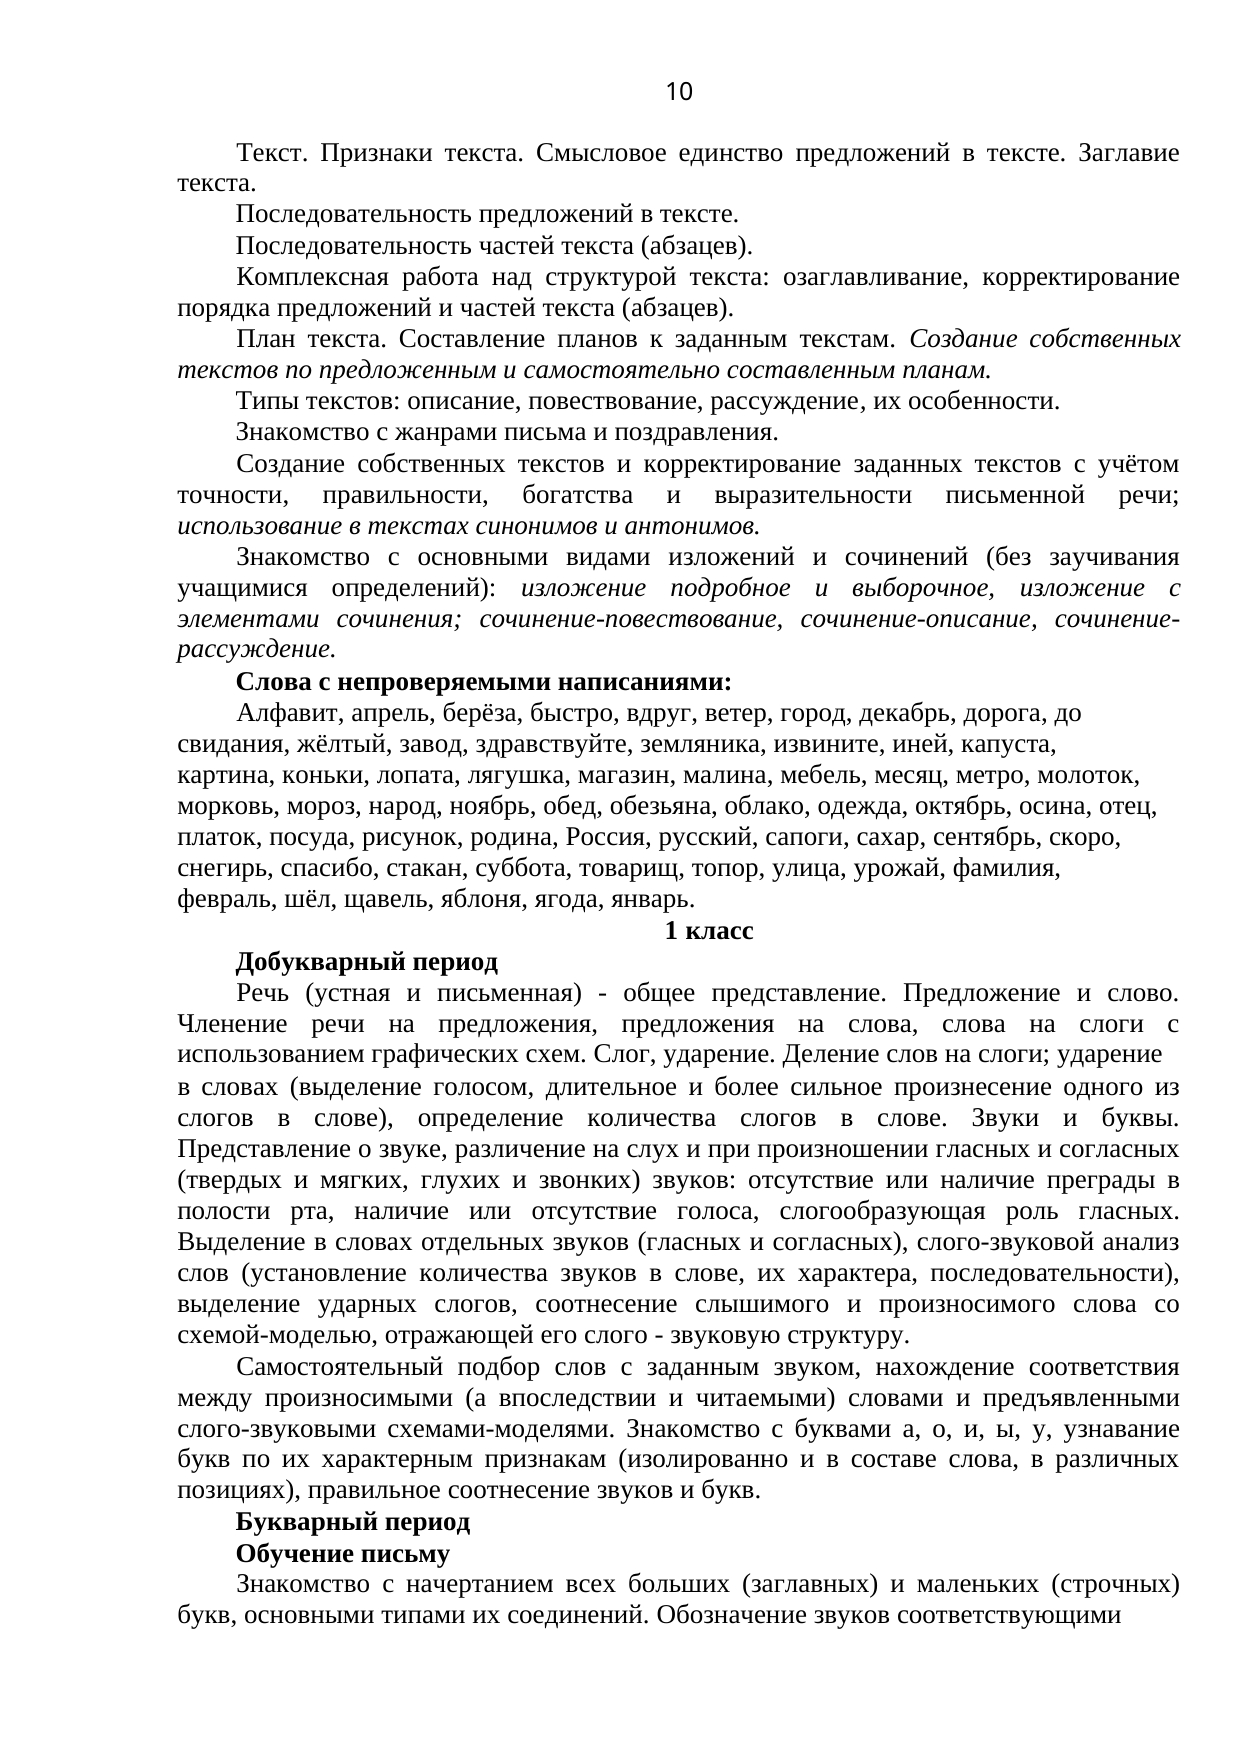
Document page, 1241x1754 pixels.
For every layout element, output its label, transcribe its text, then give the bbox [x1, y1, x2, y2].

text Обучение письму [235, 1537, 1181, 1568]
text Создание собственных текстов и корректирование заданных текстов с учётом точности, правильности, богатства и выразительности письменной речи; использование в текстах синонимов и антонимов. [177, 448, 1181, 540]
text Типы текстов: описание, повествование, рассуждение, их особенности. [235, 384, 1181, 415]
text Добукварный период [235, 945, 1181, 976]
text Слова с непроверяемыми написаниями: [235, 665, 1181, 696]
text Знакомство с жанрами письма и поздравления. [235, 415, 1181, 446]
text Речь (устная и письменная) - общее представление. Предложение и слово. Членение речи на предложения, предложения на слова, слова на слоги с использованием графических схем. Слог, ударение. Деление слов на слоги; ударение [177, 977, 1181, 1069]
text Букварный период [235, 1505, 1181, 1536]
text Комплексная работа над структурой текста: озаглавливание, корректирование порядка предложений и частей текста (абзацев). [177, 261, 1181, 322]
text Последовательность предложений в тексте. [235, 198, 1181, 229]
text Последовательность частей текста (абзацев). [235, 229, 1181, 260]
text Алфавит, апрель, берёза, быстро, вдруг, ветер, город, декабрь, дорога, до свидания, жёлтый, завод, здравствуйте, земляника, извините, иней, капуста, картина, коньки, лопата, лягушка, магазин, малина, мебель, месяц, метро, молоток, морковь, мороз, народ, ноябрь, обед, обезьяна, облако, одежда, октябрь, осина, отец, платок, посуда, рисунок, родина, Россия, русский, сапоги, сахар, сентябрь, скоро, снегирь, спасибо, стакан, суббота, товарищ, топор, улица, урожай, фамилия, февраль, шёл, щавель, яблоня, ягода, январь. [177, 696, 1162, 913]
list словах (выделение голосом, длительное и более сильное произнесение одного из слогов в слове), определение количества слогов в слове. Звуки и буквы. Представление о звуке, различение на слух и при произношении гласных и согласных (твердых и мягких, глухих и звонких) звуков: отсутствие или наличие преграды в полости рта, наличие или отсутствие голоса, слогообразующая роль гласных. Выделение в словах отдельных звуков (гласных и согласных), слого-звуковой анализ слов (установление количества звуков в слове, их характера, последовательности), выделение ударных слогов, соотнесение слышимого и произносимого слова со схемой-моделью, отражающей его слого - звуковую структуру. [177, 1071, 1181, 1349]
text Знакомство с начертанием всех больших (заглавных) и маленьких (строчных) букв, основными типами их соединений. Обозначение звуков соответствующими [177, 1568, 1181, 1629]
text 10 [150, 74, 1208, 108]
text План текста. Составление планов к заданным текстам. Создание собственных текстов по предложенным и самостоятельно составленным планам. [177, 323, 1181, 384]
text Самостоятельный подбор слов с заданным звуком, нахождение соответствия между произносимыми (а впоследствии и читаемыми) словами и предъявленными слого-звуковыми схемами-моделями. Знакомство с буквами а, о, и, ы, у, узнавание букв по их характерным признакам (изолированно и в составе слова, в различных позициях), правильное соотнесение звуков и букв. [177, 1351, 1181, 1504]
text Знакомство с основными видами изложений и сочинений (без заучивания учащимися определений): изложение подробное и выборочное, изложение с элементами сочинения; сочинение-повествование, сочинение-описание, сочинение-рассуждение. [177, 541, 1181, 664]
list класс [664, 914, 1181, 945]
text Текст. Признаки текста. Смысловое единство предложений в тексте. Заглавие текста. [177, 137, 1181, 197]
